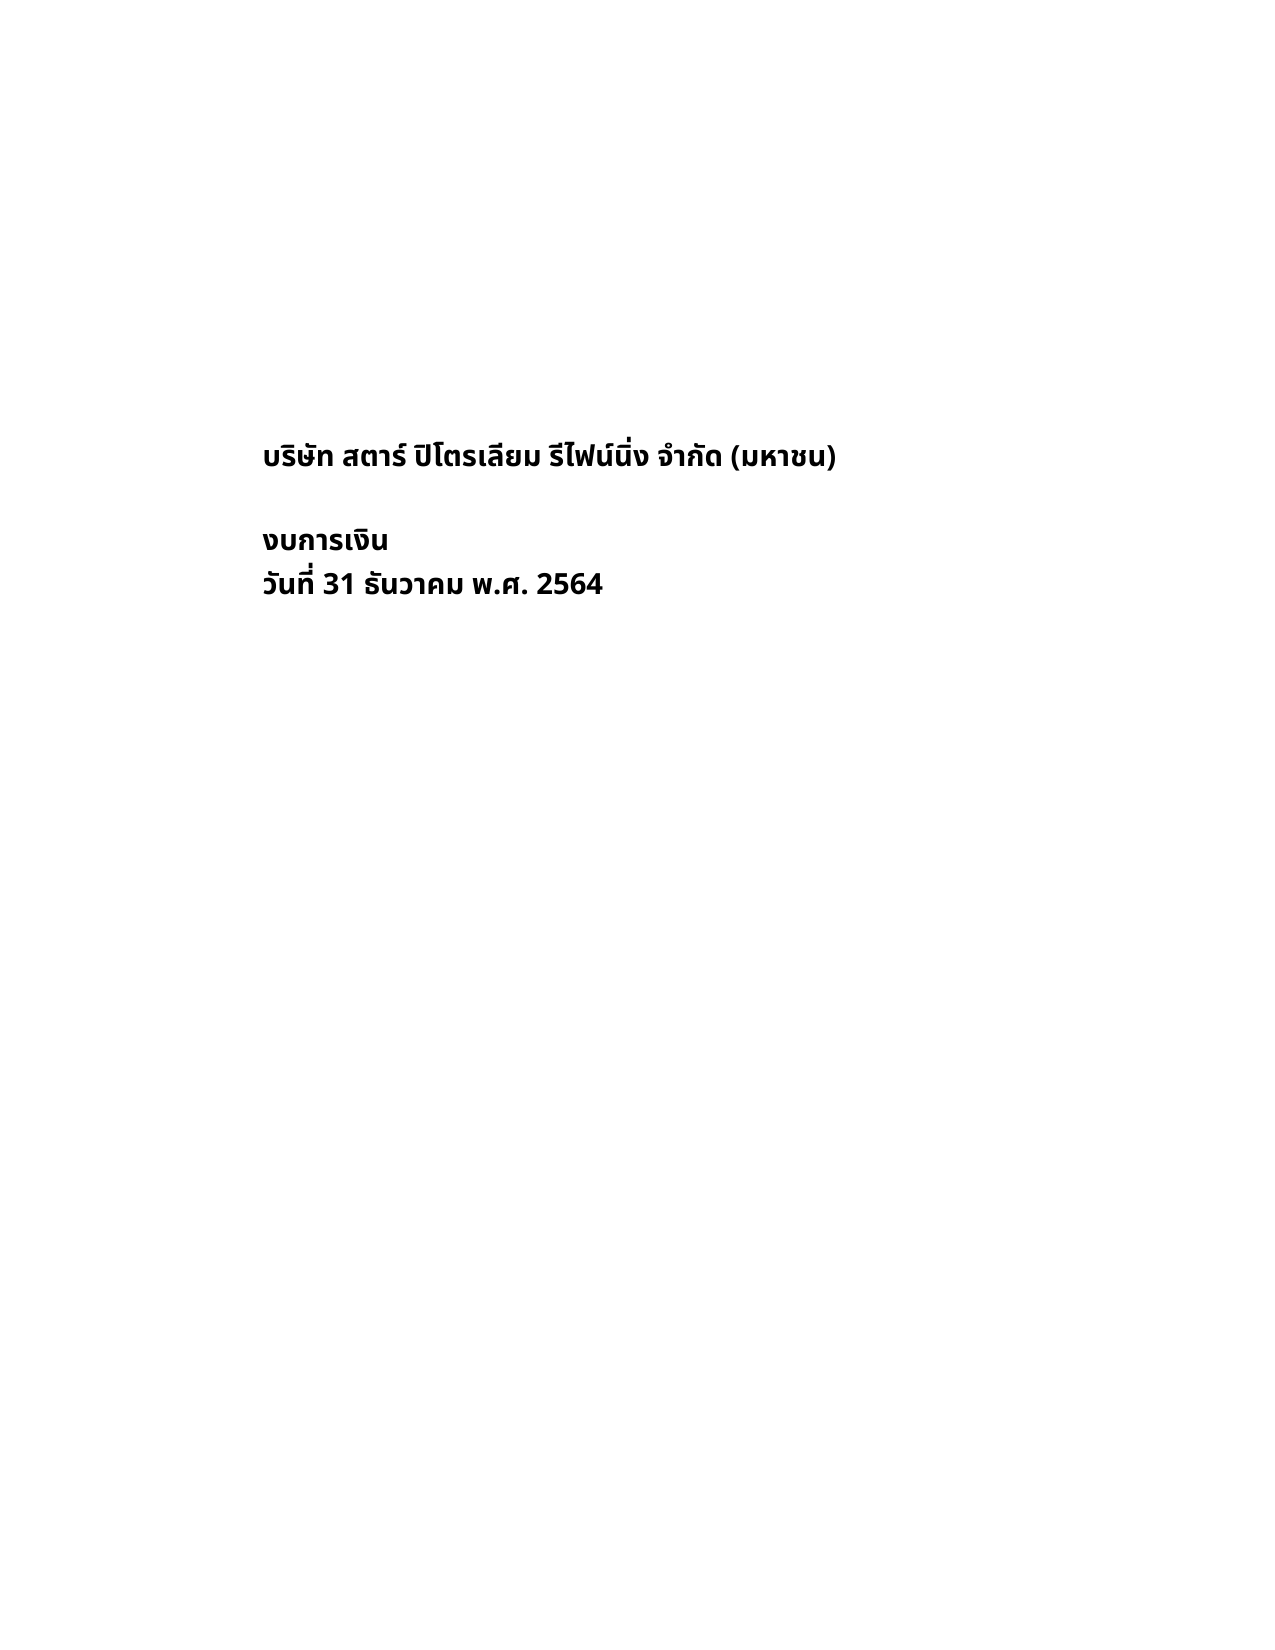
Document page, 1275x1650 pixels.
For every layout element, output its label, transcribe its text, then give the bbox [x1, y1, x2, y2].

text งบการเงิน [262, 519, 975, 563]
text บริษัท สตาร์ ปิโตรเลียม รีไฟน์นิ่ง จำกัด (มหาชน) [262, 435, 975, 479]
text วันที่ 31 ธันวาคม พ.ศ. 2564 [262, 563, 975, 607]
